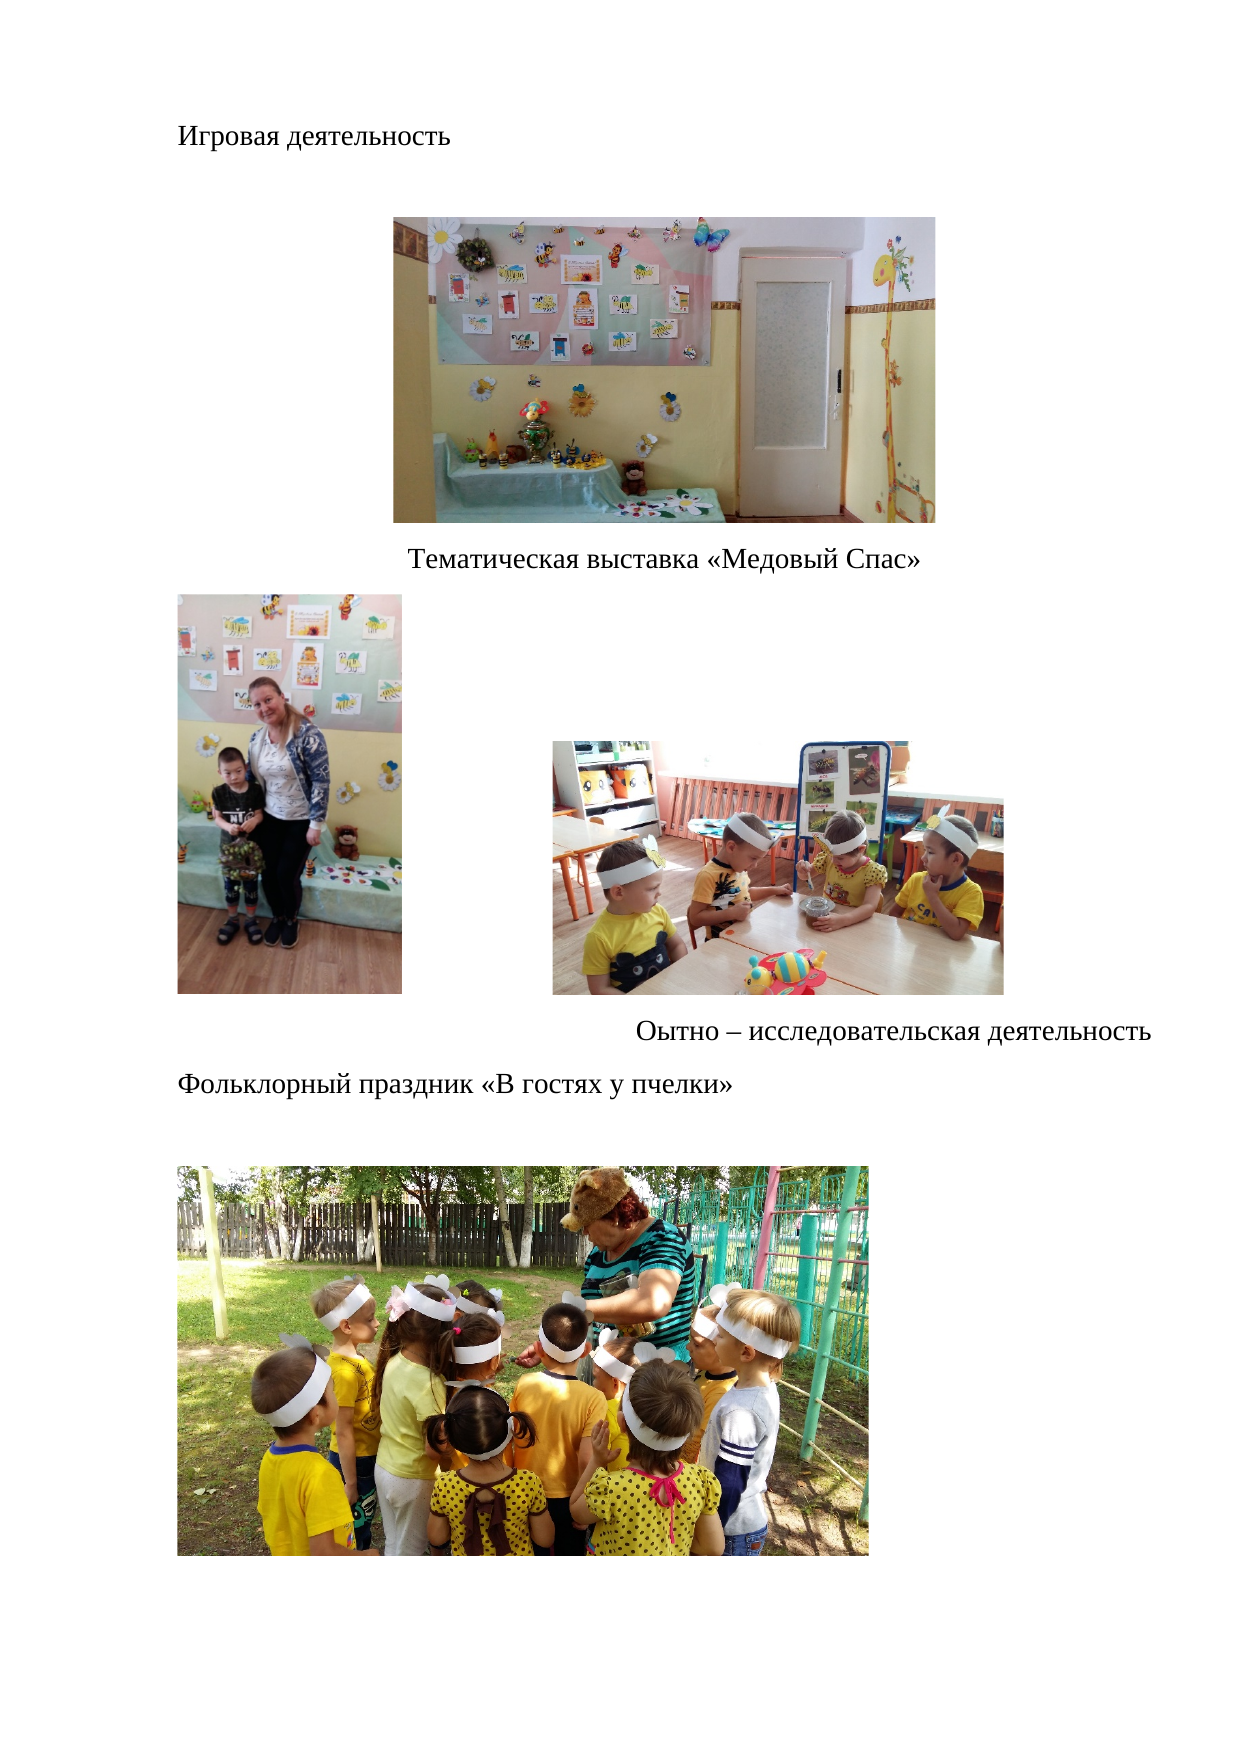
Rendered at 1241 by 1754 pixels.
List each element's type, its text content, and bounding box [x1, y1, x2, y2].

picture [178, 595, 402, 994]
picture [552, 741, 1004, 995]
text Тематическая выставка «Медовый Спас» [177, 542, 1152, 575]
text Игровая деятельность [177, 118, 1152, 152]
picture [393, 217, 936, 523]
text Оытно – исследовательская деятельность [177, 1013, 1152, 1047]
picture [177, 1166, 869, 1556]
text Фольклорный праздник «В гостях у пчелки» [177, 1066, 1152, 1100]
